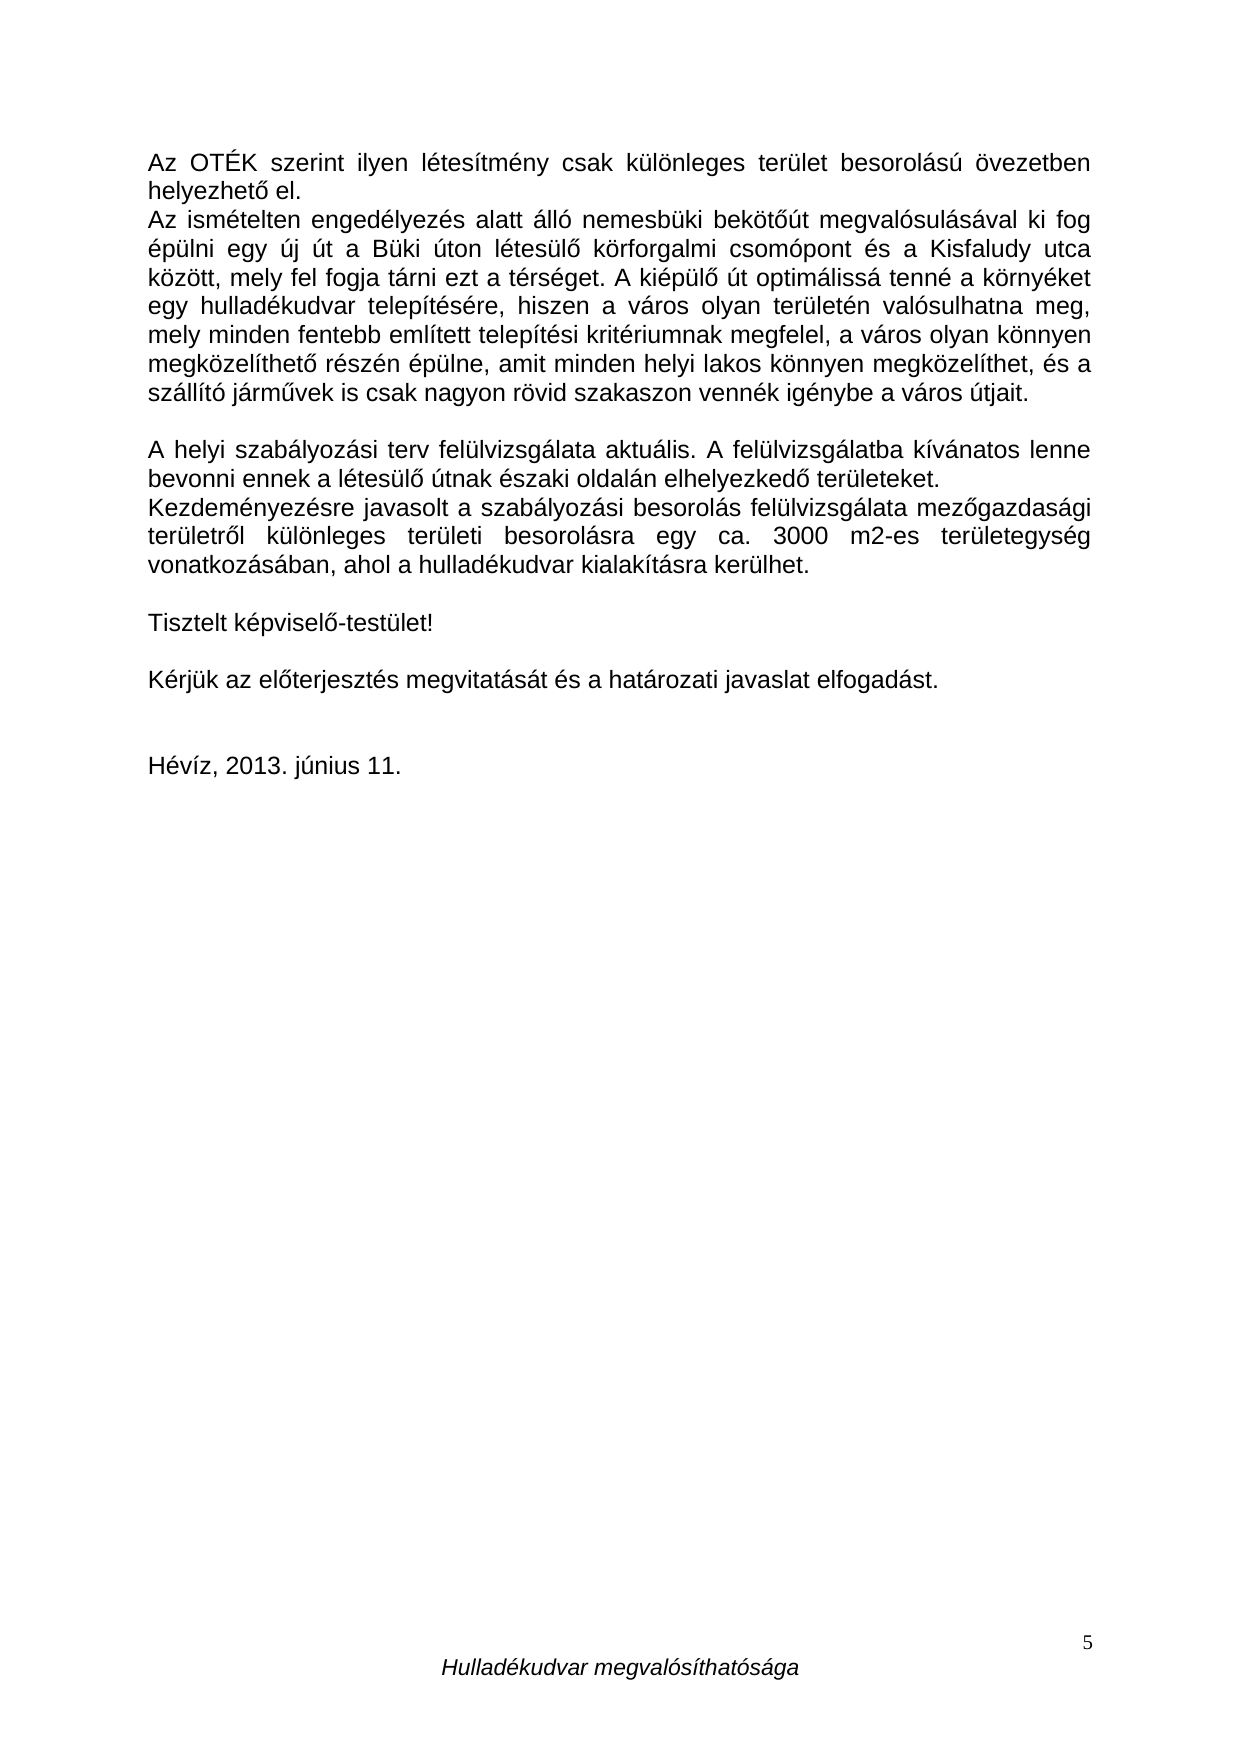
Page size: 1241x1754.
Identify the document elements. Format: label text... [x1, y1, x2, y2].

text Az ismételten engedélyezés alatt álló nemesbüki bekötőút megvalósulásával ki fog épülni egy új út a Büki úton létesülő körforgalmi csomópont és a Kisfaludy utca között, mely fel fogja tárni ezt a térséget. A kiépülő út optimálissá tenné a környéket egy hulladékudvar telepítésére, hiszen a város olyan területén valósulhatna meg, mely minden fentebb említett telepítési kritériumnak megfelel, a város olyan könnyen megközelíthető részén épülne, amit minden helyi lakos könnyen megközelíthet, és a szállító járművek is csak nagyon rövid szakaszon vennék igénybe a város útjait. [148, 205, 1093, 406]
text Tisztelt képviselő-testület! [148, 608, 1093, 636]
text Hévíz, 2013. június 11. [148, 751, 1093, 780]
text Az OTÉK szerint ilyen létesítmény csak különleges terület besorolású övezetben helyezhető el. [148, 148, 1093, 205]
text A helyi szabályozási terv felülvizsgálata aktuális. A felülvizsgálatba kívánatos lenne bevonni ennek a létesülő útnak északi oldalán elhelyezkedő területeket. [148, 435, 1093, 493]
text Kérjük az előterjesztés megvitatását és a határozati javaslat elfogadást. [148, 665, 1093, 694]
text Kezdeményezésre javasolt a szabályozási besorolás felülvizsgálata mezőgazdasági területről különleges területi besorolásra egy ca. 3000 m2-es területegység vonatkozásában, ahol a hulladékudvar kialakításra kerülhet. [148, 493, 1093, 579]
